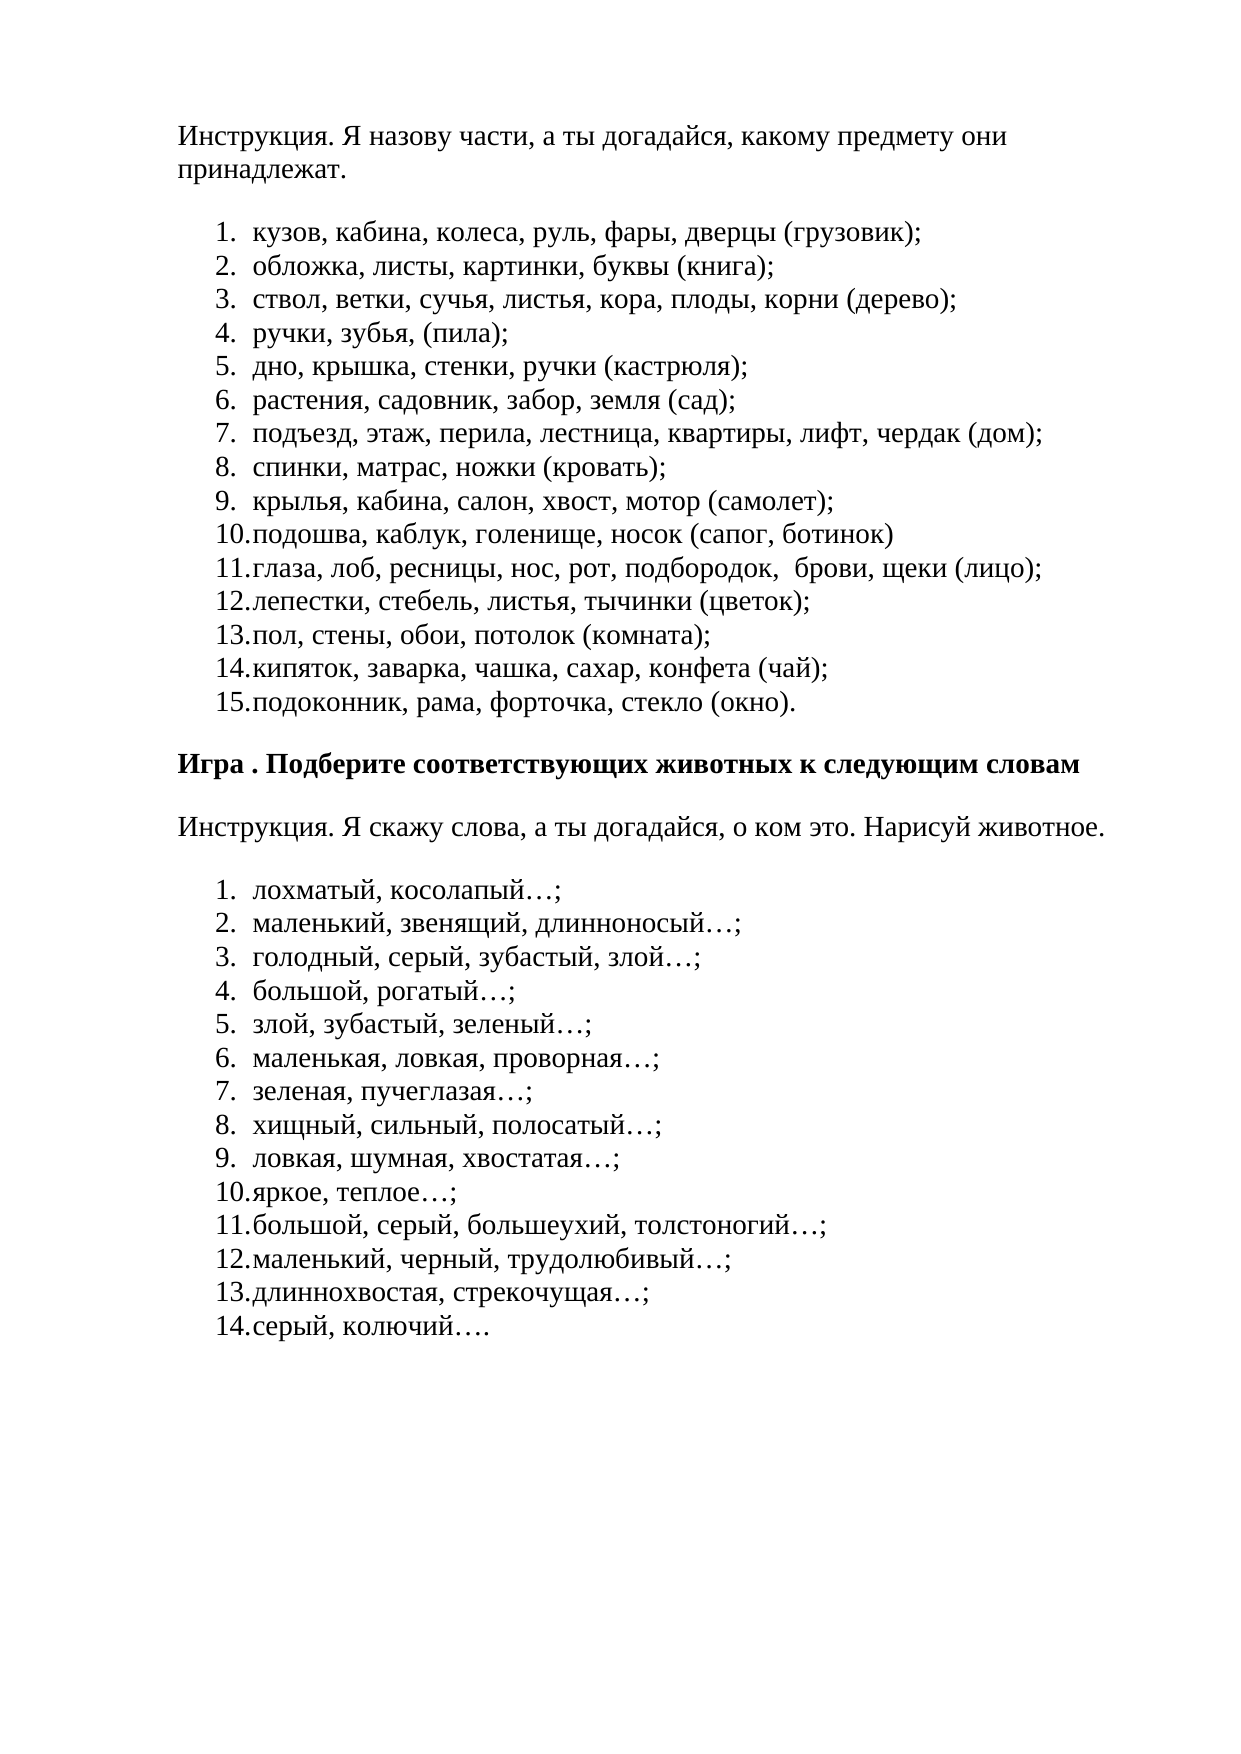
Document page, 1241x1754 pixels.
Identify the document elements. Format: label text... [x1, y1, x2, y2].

list подошва, каблук, голенище, носок (сапог, ботинок) [215, 516, 1152, 550]
list голодный, серый, зубастый, злой…; [215, 939, 1152, 973]
list длиннохвостая, стрекочущая…; [215, 1274, 1152, 1308]
list большой, серый, большеухий, толстоногий…; [215, 1207, 1152, 1241]
list серый, колючий…. [215, 1308, 1152, 1342]
list ловкая, шумная, хвостатая…; [215, 1140, 1152, 1174]
list подоконник, рама, форточка, стекло (окно). [215, 684, 1152, 717]
list ствол, ветки, сучья, листья, кора, плоды, корни (дерево); [215, 281, 1152, 315]
list большой, рогатый…; [215, 973, 1152, 1006]
list маленький, черный, трудолюбивый…; [215, 1241, 1152, 1274]
list кипяток, заварка, чашка, сахар, конфета (чай); [215, 650, 1152, 684]
list крылья, кабина, салон, хвост, мотор (самолет); [215, 483, 1152, 516]
list яркое, теплое…; [215, 1174, 1152, 1207]
list глаза, лоб, ресницы, нос, рот, подбородок, брови, щеки (лицо); [215, 550, 1152, 583]
text Инструкция. Я скажу слова, а ты догадайся, о ком это. Нарисуй животное. [177, 809, 1152, 843]
list маленький, звенящий, длинноносый…; [215, 906, 1152, 939]
list маленькая, ловкая, проворная…; [215, 1040, 1152, 1073]
list злой, зубастый, зеленый…; [215, 1006, 1152, 1040]
list зеленая, пучеглазая…; [215, 1073, 1152, 1107]
list подъезд, этаж, перила, лестница, квартиры, лифт, чердак (дом); [215, 416, 1152, 449]
list дно, крышка, стенки, ручки (кастрюля); [215, 348, 1152, 382]
list растения, садовник, забор, земля (сад); [215, 382, 1152, 416]
list спинки, матрас, ножки (кровать); [215, 449, 1152, 483]
list пол, стены, обои, потолок (комната); [215, 617, 1152, 650]
list хищный, сильный, полосатый…; [215, 1107, 1152, 1140]
list ручки, зубья, (пила); [215, 315, 1152, 348]
text Игра . Подберите соответствующих животных к следующим словам [177, 747, 1152, 780]
list лепестки, стебель, листья, тычинки (цветок); [215, 583, 1152, 617]
text Инструкция. Я назову части, а ты догадайся, какому предмету они принадлежат. [177, 118, 1152, 185]
list обложка, листы, картинки, буквы (книга); [215, 248, 1152, 281]
list кузов, кабина, колеса, руль, фары, дверцы (грузовик); [215, 214, 1152, 248]
list лохматый, косолапый…; [215, 872, 1152, 906]
